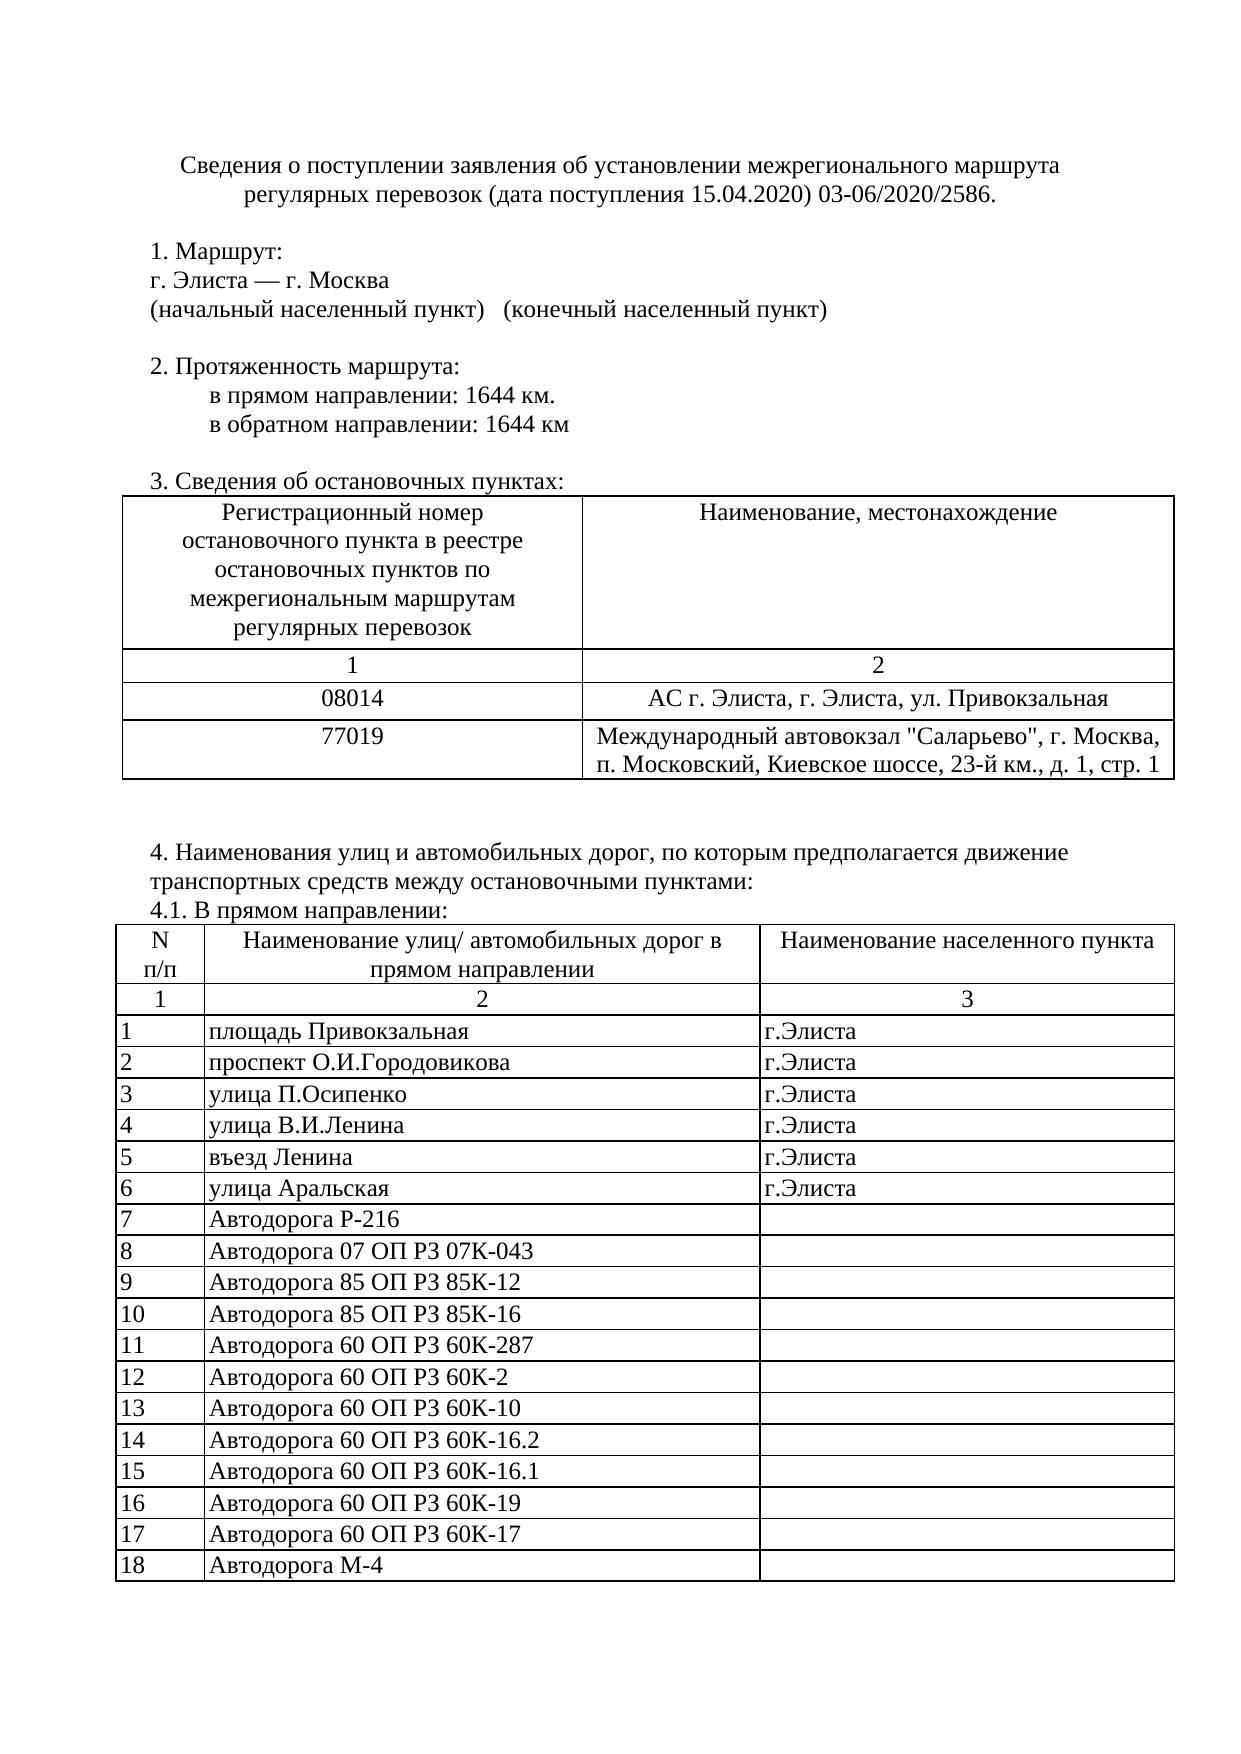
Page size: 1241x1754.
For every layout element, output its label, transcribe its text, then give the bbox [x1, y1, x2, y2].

table_header Наименование, местонахождение [583, 497, 1173, 648]
table_cell [761, 1267, 1174, 1297]
table_cell улица П.Осипенко [205, 1079, 759, 1108]
text 4.1. В прямом направлении: [150, 895, 1090, 924]
table_cell [761, 1299, 1174, 1329]
text Сведения о поступлении заявления об установлении межрегионального маршрута регулярных перевозок (дата поступления 15.04.2020) 03-06/2020/2586. [150, 150, 1090, 207]
table_cell 14 [117, 1425, 204, 1454]
table_cell 2 [205, 984, 759, 1014]
table_header Наименование улиц/ автомобильных дорог в прямом направлении [205, 925, 759, 983]
table_cell Автодорога 85 ОП РЗ 85К-16 [205, 1299, 759, 1329]
table_cell Автодорога 60 ОП РЗ 60К-10 [205, 1393, 759, 1423]
table_cell 15 [117, 1456, 204, 1486]
table_cell Автодорога 60 ОП РЗ 60К-287 [205, 1330, 759, 1360]
table_cell 4 [117, 1110, 204, 1140]
table_cell 2 [583, 650, 1173, 681]
table_cell [761, 1551, 1174, 1580]
text 4. Наименования улиц и автомобильных дорог, по которым предполагается движение транспортных средств между остановочными пунктами: [150, 837, 1090, 895]
table_cell 17 [117, 1519, 204, 1549]
table_cell 3 [761, 984, 1174, 1014]
table_cell 77019 [123, 721, 582, 778]
table_cell [761, 1236, 1174, 1266]
table_cell 2 [117, 1047, 204, 1077]
table_cell 13 [117, 1393, 204, 1423]
table_cell г.Элиста [761, 1142, 1174, 1171]
table_cell [761, 1362, 1174, 1392]
table_cell площадь Привокзальная [205, 1016, 759, 1046]
table_cell г.Элиста [761, 1047, 1174, 1077]
table_cell г.Элиста [761, 1079, 1174, 1108]
table_cell Автодорога Р-216 [205, 1205, 759, 1234]
table_cell Автодорога 60 ОП РЗ 60К-16.1 [205, 1456, 759, 1486]
text в прямом направлении: 1644 км. [150, 380, 1090, 409]
text г. Элиста — г. Москва [150, 265, 1090, 294]
table_cell г.Элиста [761, 1016, 1174, 1046]
table_cell проспект О.И.Городовикова [205, 1047, 759, 1077]
table_cell [761, 1519, 1174, 1549]
table_cell 3 [117, 1079, 204, 1108]
table_cell Автодорога 60 ОП РЗ 60К-2 [205, 1362, 759, 1392]
table_cell въезд Ленина [205, 1142, 759, 1171]
table_cell 8 [117, 1236, 204, 1266]
text 2. Протяженность маршрута: [150, 351, 1090, 380]
table_cell улица Аральская [205, 1173, 759, 1203]
text в обратном направлении: 1644 км [150, 409, 1090, 437]
table_cell 16 [117, 1488, 204, 1517]
table_cell 1 [117, 1016, 204, 1046]
table_cell Международный автовокзал "Саларьево", г. Москва, п. Московский, Киевское шоссе, 23-й км., д. 1, стр. 1 [583, 721, 1173, 778]
text (начальный населенный пункт) (конечный населенный пункт) [150, 294, 1090, 322]
table_cell 11 [117, 1330, 204, 1360]
table_cell [761, 1205, 1174, 1234]
table_cell 1 [123, 650, 582, 681]
table_cell АС г. Элиста, г. Элиста, ул. Привокзальная [583, 683, 1173, 719]
table_cell 18 [117, 1551, 204, 1580]
table_cell 1 [117, 984, 204, 1014]
table_cell 9 [117, 1267, 204, 1297]
table_cell [761, 1393, 1174, 1423]
text 3. Сведения об остановочных пунктах: [150, 466, 1090, 495]
table_cell 6 [117, 1173, 204, 1203]
table_header N п/п [117, 925, 204, 983]
table_cell [761, 1330, 1174, 1360]
table_cell 12 [117, 1362, 204, 1392]
table_cell улица В.И.Ленина [205, 1110, 759, 1140]
table_cell Автодорога 60 ОП РЗ 60К-19 [205, 1488, 759, 1517]
table_cell г.Элиста [761, 1173, 1174, 1203]
table_cell [761, 1425, 1174, 1454]
table_cell 10 [117, 1299, 204, 1329]
table_cell 08014 [123, 683, 582, 719]
table_cell [761, 1456, 1174, 1486]
table_cell 7 [117, 1205, 204, 1234]
table_cell г.Элиста [761, 1110, 1174, 1140]
table_cell Автодорога 60 ОП РЗ 60К-17 [205, 1519, 759, 1549]
text 1. Маршрут: [150, 236, 1090, 265]
table_cell Автодорога 60 ОП РЗ 60К-16.2 [205, 1425, 759, 1454]
table_cell Автодорога 85 ОП РЗ 85К-12 [205, 1267, 759, 1297]
table_cell [761, 1488, 1174, 1517]
table_header Регистрационный номер остановочного пункта в реестре остановочных пунктов по межрегиональным маршрутам регулярных перевозок [123, 497, 582, 648]
table_cell 5 [117, 1142, 204, 1171]
table_cell Автодорога 07 ОП РЗ 07К-043 [205, 1236, 759, 1266]
table_cell Автодорога М-4 [205, 1551, 759, 1580]
table_header Наименование населенного пункта [761, 925, 1174, 983]
